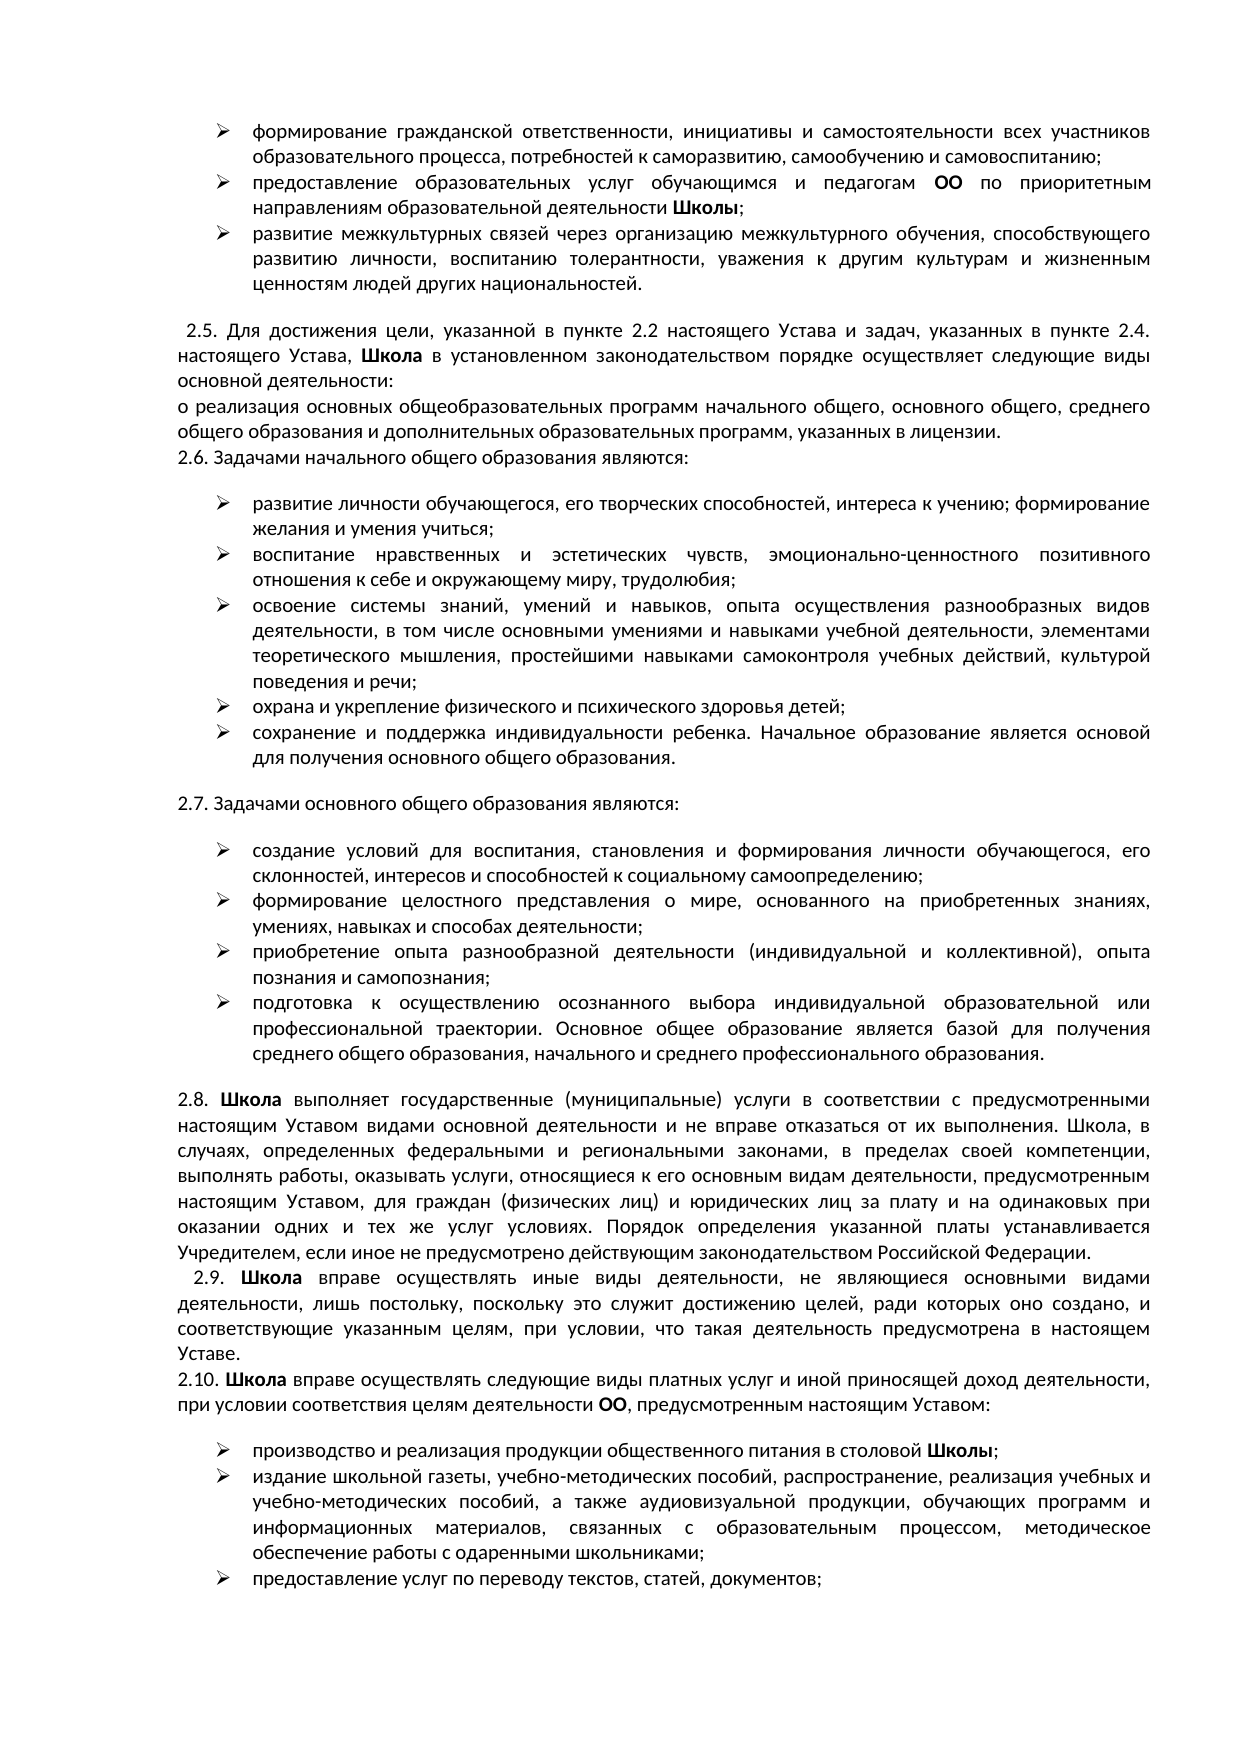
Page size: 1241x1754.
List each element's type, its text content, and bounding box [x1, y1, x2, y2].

text 2.10. Школа вправе осуществлять следующие виды платных услуг и иной приносящей доход деятельности, при условии соответствия целям деятельности ОО, предусмотренным настоящим Уставом: [177, 1366, 1152, 1417]
list производство и реализация продукции общественного питания в столовой Школы; [215, 1438, 1152, 1463]
list предоставление образовательных услуг обучающимся и педагогам ОО по приоритетным направлениям образовательной деятельности Школы; [215, 169, 1152, 220]
list освоение системы знаний, умений и навыков, опыта осуществления разнообразных видов деятельности, в том числе основными умениями и навыками учебной деятельности, элементами теоретического мышления, простейшими навыками самоконтроля учебных действий, культурой поведения и речи; [215, 592, 1152, 693]
text o реализация основных общеобразовательных программ начального общего, основного общего, среднего общего образования и дополнительных образовательных программ, указанных в лицензии. [177, 393, 1152, 444]
list формирование гражданской ответственности, инициативы и самостоятельности всех участников образовательного процесса, потребностей к саморазвитию, самообучению и самовоспитанию; [215, 118, 1152, 169]
list формирование целостного представления о мире, основанного на приобретенных знаниях, умениях, навыках и способах деятельности; [215, 888, 1152, 938]
list сохранение и поддержка индивидуальности ребенка. Начальное образование является основой для получения основного общего образования. [215, 719, 1152, 770]
text 2.9. Школа вправе осуществлять иные виды деятельности, не являющиеся основными видами деятельности, лишь постольку, поскольку это служит достижению целей, ради которых оно создано, и соответствующие указанным целям, при условии, что такая деятельность предусмотрена в настоящем Уставе. [177, 1264, 1152, 1366]
list предоставление услуг по переводу текстов, статей, документов; [215, 1565, 1152, 1590]
list создание условий для воспитания, становления и формирования личности обучающегося, его склонностей, интересов и способностей к социальному самоопределению; [215, 837, 1152, 888]
list охрана и укрепление физического и психического здоровья детей; [215, 693, 1152, 719]
list издание школьной газеты, учебно-методических пособий, распространение, реализация учебных и учебно-методических пособий, а также аудиовизуальной продукции, обучающих программ и информационных материалов, связанных с образовательным процессом, методическое обеспечение работы с одаренными школьниками; [215, 1463, 1152, 1565]
list развитие личности обучающегося, его творческих способностей, интереса к учению; формирование желания и умения учиться; [215, 490, 1152, 541]
text 2.8. Школа выполняет государственные (муниципальные) услуги в соответствии с предусмотренными настоящим Уставом видами основной деятельности и не вправе отказаться от их выполнения. Школа, в случаях, определенных федеральными и региональными законами, в пределах своей компетенции, выполнять работы, оказывать услуги, относящиеся к его основным видам деятельности, предусмотренным настоящим Уставом, для граждан (физических лиц) и юридических лиц за плату и на одинаковых при оказании одних и тех же услуг условиях. Порядок определения указанной платы устанавливается Учредителем, если иное не предусмотрено действующим законодательством Российской Федерации. [177, 1086, 1152, 1264]
list приобретение опыта разнообразной деятельности (индивидуальной и коллективной), опыта познания и самопознания; [215, 938, 1152, 989]
list подготовка к осуществлению осознанного выбора индивидуальной образовательной или профессиональной траектории. Основное общее образование является базой для получения среднего общего образования, начального и среднего профессионального образования. [215, 989, 1152, 1066]
text 2.7. Задачами основного общего образования являются: [177, 791, 1152, 816]
list развитие межкультурных связей через организацию межкультурного обучения, способствующего развитию личности, воспитанию толерантности, уважения к другим культурам и жизненным ценностям людей других национальностей. [215, 220, 1152, 296]
list воспитание нравственных и эстетических чувств, эмоционально-ценностного позитивного отношения к себе и окружающему миру, трудолюбия; [215, 541, 1152, 592]
text 2.5. Для достижения цели, указанной в пункте 2.2 настоящего Устава и задач, указанных в пункте 2.4. настоящего Устава, Школа в установленном законодательством порядке осуществляет следующие виды основной деятельности: [177, 317, 1152, 393]
text 2.6. Задачами начального общего образования являются: [177, 444, 1152, 469]
